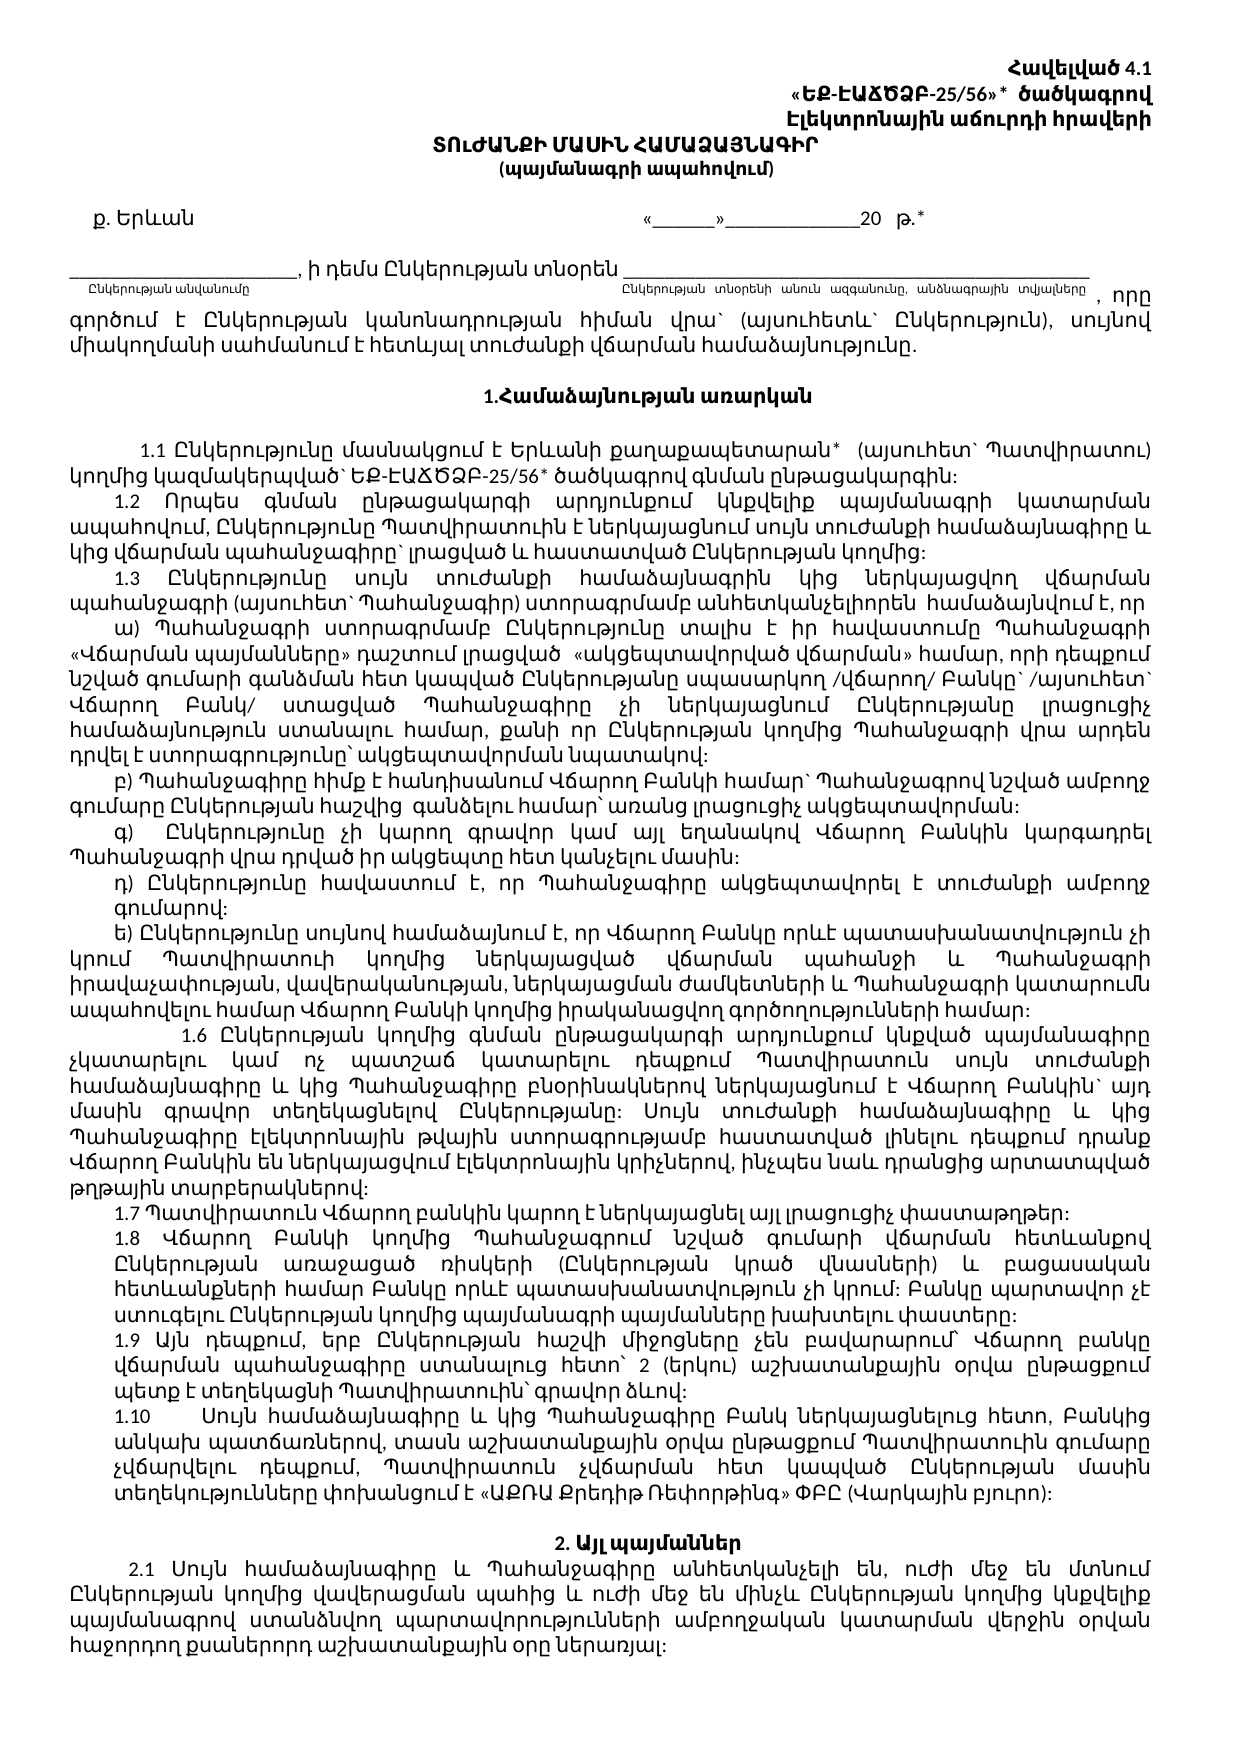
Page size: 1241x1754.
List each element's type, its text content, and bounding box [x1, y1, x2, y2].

text 1.2 Որպես գնման ընթացակարգի արդյունքում կնքվելիք պայմանագրի կատարման ապահովում, Ընկերությունը Պատվիրատուին է ներկայացնում սույն տուժանքի համաձայնագիրը և կից վճարման պահանջագիրը` լրացված և հաստատված Ընկերության կողմից: [69, 488, 1152, 565]
text 2. Այլ պայմաններ [144, 1531, 1152, 1556]
text ե) Ընկերությունը սույնով համաձայնում է, որ Վճարող Բանկը որևէ պատասխանատվություն չի կրում Պատվիրատուի կողմից ներկայացված վճարման պահանջի և Պահանջագրի իրավաչափության, վավերականության, ներկայացման ժամկետների և Պահանջագրի կատարումն ապահովելու համար Վճարող Բանկի կողմից իրականացվող գործողությունների համար: [69, 921, 1152, 1022]
text Ընկերության անվանումը Ընկերության տնօրենի անուն ազգանունը, անձնագրային տվյալները , որը գործում է Ընկերության կանոնադրության հիման վրա` (այսուհետև` Ընկերություն), սույնով միակողմանի սահմանում է հետևյալ տուժանքի վճարման համաձայնությունը. [69, 282, 1152, 358]
text գ) Ընկերությունը չի կարող գրավոր կամ այլ եղանակով Վճարող Բանկին կարգադրել Պահանջագրի վրա դրված իր ակցեպտը հետ կանչելու մասին: [69, 819, 1152, 870]
text ՏՈւԺԱՆՔԻ ՄԱՍԻՆ ՀԱՄԱՁԱՅՆԱԳԻՐ [69, 132, 1152, 157]
text դ) Ընկերությունը հավաստում է, որ Պահանջագիրը ակցեպտավորել է տուժանքի ամբողջ գումարով: [113, 870, 1152, 921]
text 1.1 Ընկերությունը մասնակցում է Երևանի քաղաքապետարան* (այսուհետ` Պատվիրատու) կողմից կազմակերպված` ԵՔ-ԷԱՃԾՁԲ-25/56* ծածկագրով գնման ընթացակարգին: [69, 438, 1152, 488]
text 2.1 Սույն համաձայնագիրը և Պահանջագիրը անհետկանչելի են, ուժի մեջ են մտնում Ընկերության կողմից վավերացման պահից և ուժի մեջ են մինչև Ընկերության կողմից կնքվելիք պայմանագրով ստանձնվող պարտավորությունների ամբողջական կատարման վերջին օրվան հաջորդող քսաներորդ աշխատանքային օրը ներառյալ: [69, 1556, 1152, 1658]
text Էլեկտրոնային աճուրդի հրավերի [69, 106, 1152, 132]
text ______________________, ի դեմս Ընկերության տնօրեն _____________________________________________ [69, 256, 1152, 282]
text բ) Պահանջագիրը հիմք է հանդիսանում Վճարող Բանկի համար` Պահանջագրով նշված ամբողջ գումարը Ընկերության հաշվից գանձելու համար՝ առանց լրացուցիչ ակցեպտավորման: [69, 768, 1152, 819]
text ք. Երևան «______»_____________20 թ.* [69, 206, 1152, 231]
text (պայմանագրի ապահովում) [69, 157, 1152, 180]
text «ԵՔ-ԷԱՃԾՁԲ-25/56»* ծածկագրով [69, 81, 1152, 106]
text 1.Համաձայնության առարկան [144, 383, 1152, 409]
text 1.9 Այն դեպքում, երբ Ընկերության հաշվի միջոցները չեն բավարարում՝ Վճարող բանկը վճարման պահանջագիրը ստանալուց հետո՝ 2 (երկու) աշխատանքային օրվա ընթացքում պետք է տեղեկացնի Պատվիրատուին՝ գրավոր ձևով: [113, 1327, 1152, 1403]
text 1.7 Պատվիրատուն Վճարող բանկին կարող է ներկայացնել այլ լրացուցիչ փաստաթղթեր: [113, 1200, 1152, 1226]
text 1.6 Ընկերության կողմից գնման ընթացակարգի արդյունքում կնքված պայմանագիրը չկատարելու կամ ոչ պատշաճ կատարելու դեպքում Պատվիրատուն սույն տուժանքի համաձայնագիրը և կից Պահանջագիրը բնօրինակներով ներկայացնում է Վճարող Բանկին` այդ մասին գրավոր տեղեկացնելով Ընկերությանը: Սույն տուժանքի համաձայնագիրը և կից Պահանջագիրը էլեկտրոնային թվային ստորագրությամբ հաստատված լինելու դեպքում դրանք Վճարող Բանկին են ներկայացվում էլեկտրոնային կրիչներով, ինչպես նաև դրանցից արտատպված թղթային տարբերակներով: [69, 1022, 1152, 1200]
text 1.3 Ընկերությունը սույն տուժանքի համաձայնագրին կից ներկայացվող վճարման պահանջագրի (այսուհետ` Պահանջագիր) ստորագրմամբ անհետկանչելիորեն համաձայնվում է, որ [69, 565, 1152, 616]
text 1.10 Սույն համաձայնագիրը և կից Պահանջագիրը Բանկ ներկայացնելուց հետո, Բանկից անկախ պատճառներով, տասն աշխատանքային օրվա ընթացքում Պատվիրատուին գումարը չվճարվելու դեպքում, Պատվիրատուն չվճարման հետ կապված Ընկերության մասին տեղեկությունները փոխանցում է «ԱՔՌԱ Քրեդիթ Ռեփորթինգ» ՓԲԸ (Վարկային բյուրո): [113, 1403, 1152, 1505]
text Հավելված 4.1 [69, 56, 1152, 81]
text ա) Պահանջագրի ստորագրմամբ Ընկերությունը տալիս է իր հավաստումը Պահանջագրի «Վճարման պայմանները» դաշտում լրացված «ակցեպտավորված վճարման» համար, որի դեպքում նշված գումարի գանձման հետ կապված Ընկերությանը սպասարկող /վճարող/ Բանկը` /այսուհետ` Վճարող Բանկ/ ստացված Պահանջագիրը չի ներկայացնում Ընկերությանը լրացուցիչ համաձայնություն ստանալու համար, քանի որ Ընկերության կողմից Պահանջագրի վրա արդեն դրվել է ստորագրությունը՝ ակցեպտավորման նպատակով: [69, 616, 1152, 768]
text 1.8 Վճարող Բանկի կողմից Պահանջագրում նշված գումարի վճարման հետևանքով Ընկերության առաջացած ռիսկերի (Ընկերության կրած վնասների) և բացասական հետևանքների համար Բանկը որևէ պատասխանատվություն չի կրում: Բանկը պարտավոր չէ ստուգելու Ընկերության կողմից պայմանագրի պայմանները խախտելու փաստերը: [113, 1226, 1152, 1327]
